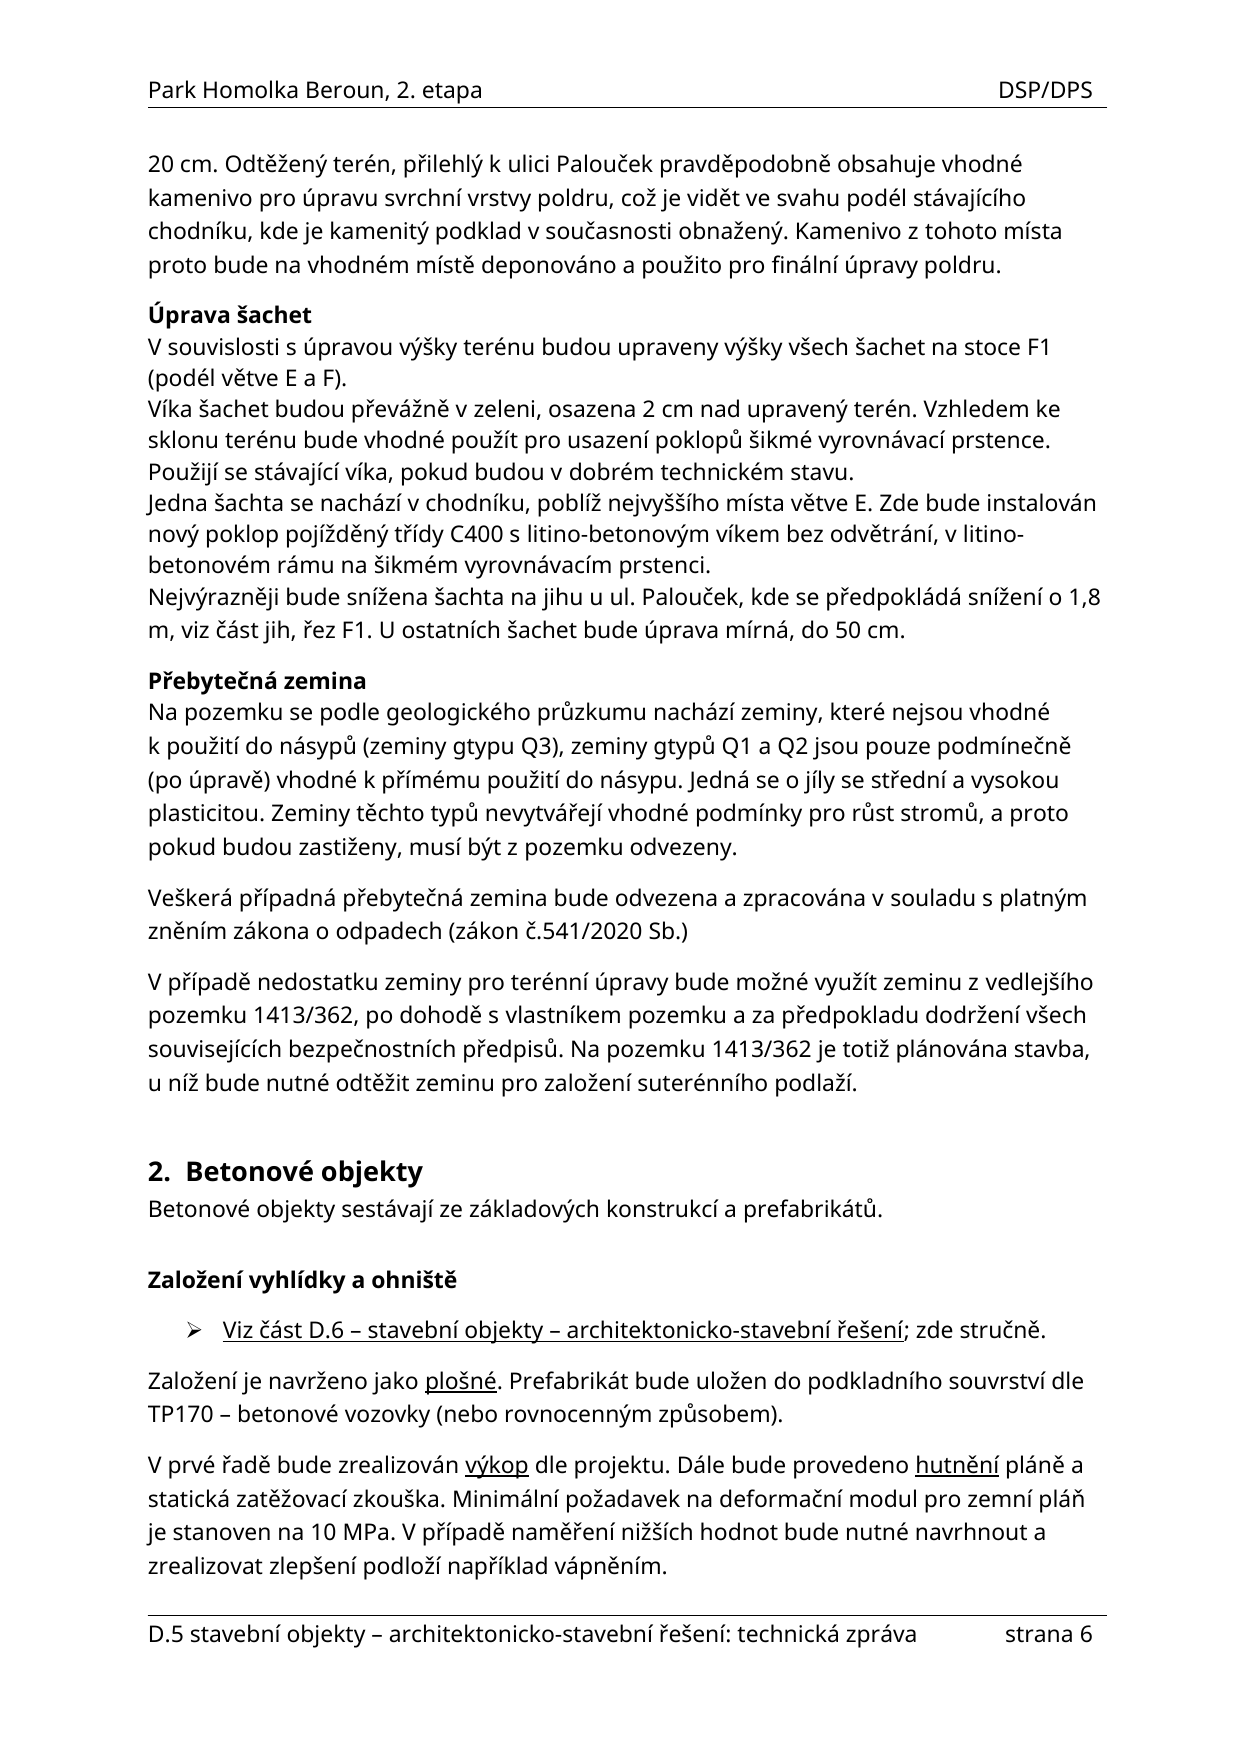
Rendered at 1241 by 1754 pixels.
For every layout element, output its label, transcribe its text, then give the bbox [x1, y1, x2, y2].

text Veškerá případná přebytečná zemina bude odvezena a zpracována v souladu s platným zněním zákona o odpadech (zákon č.541/2020 Sb.) [148, 881, 1107, 946]
text Betonové objekty sestávají ze základových konstrukcí a prefabrikátů. [148, 1192, 1107, 1224]
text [148, 148, 1107, 280]
text Založení je navrženo jako plošné. Prefabrikát bude uložen do podkladního souvrství dle TP170 – betonové vozovky (nebo rovnocenným způsobem). [148, 1364, 1107, 1429]
text V prvé řadě bude zrealizován výkop dle projektu. Dále bude provedeno hutnění pláně a statická zatěžovací zkouška. Minimální požadavek na deformační modul pro zemní pláň je stanoven na 10 MPa. V případě naměření nižších hodnot bude nutné navrhnout a zrealizovat zlepšení podloží například vápněním. [148, 1449, 1107, 1581]
text Založení vyhlídky a ohniště [148, 1264, 1107, 1295]
text Jedna šachta se nachází v chodníku, poblíž nejvyššího místa větve E. Zde bude instalován nový poklop pojížděný třídy C400 s litino-betonovým víkem bez odvětrání, v litino-betonovém rámu na šikmém vyrovnávacím prstenci. [148, 487, 1107, 581]
text Úprava šachet [148, 299, 1107, 331]
text Nejvýrazněji bude snížena šachta na jihu u ul. Palouček, kde se předpokládá snížení o 1,8 m, viz část jih, řez F1. U ostatních šachet bude úprava mírná, do 50 cm. [148, 581, 1107, 646]
text Přebytečná zemina [148, 665, 1107, 696]
text V souvislosti s úpravou výšky terénu budou upraveny výšky všech šachet na stoce F1 (podél větve E a F). [148, 331, 1107, 393]
text V případě nedostatku zeminy pro terénní úpravy bude možné využít zeminu z vedlejšího pozemku 1413/362, po dohodě s vlastníkem pozemku a za předpokladu dodržení všech souvisejících bezpečnostních předpisů. Na pozemku 1413/362 je totiž plánována stavba, u níž bude nutné odtěžit zeminu pro založení suterénního podlaží. [148, 966, 1107, 1098]
subtitle Betonové objekty [148, 1153, 1107, 1189]
list Viz část D.6 – stavební objekty – architektonicko-stavební řešení; zde stručně. [185, 1314, 1107, 1345]
text Na pozemku se podle geologického průzkumu nachází zeminy, které nejsou vhodné k použití do násypů (zeminy gtypu Q3), zeminy gtypů Q1 a Q2 jsou pouze podmínečně (po úpravě) vhodné k přímému použití do násypu. Jedná se o jíly se střední a vysokou plasticitou. Zeminy těchto typů nevytvářejí vhodné podmínky pro růst stromů, a proto pokud budou zastiženy, musí být z pozemku odvezeny. [148, 696, 1107, 862]
text Víka šachet budou převážně v zeleni, osazena 2 cm nad upravený terén. Vzhledem ke sklonu terénu bude vhodné použít pro usazení poklopů šikmé vyrovnávací prstence. Použijí se stávající víka, pokud budou v dobrém technickém stavu. [148, 393, 1107, 487]
